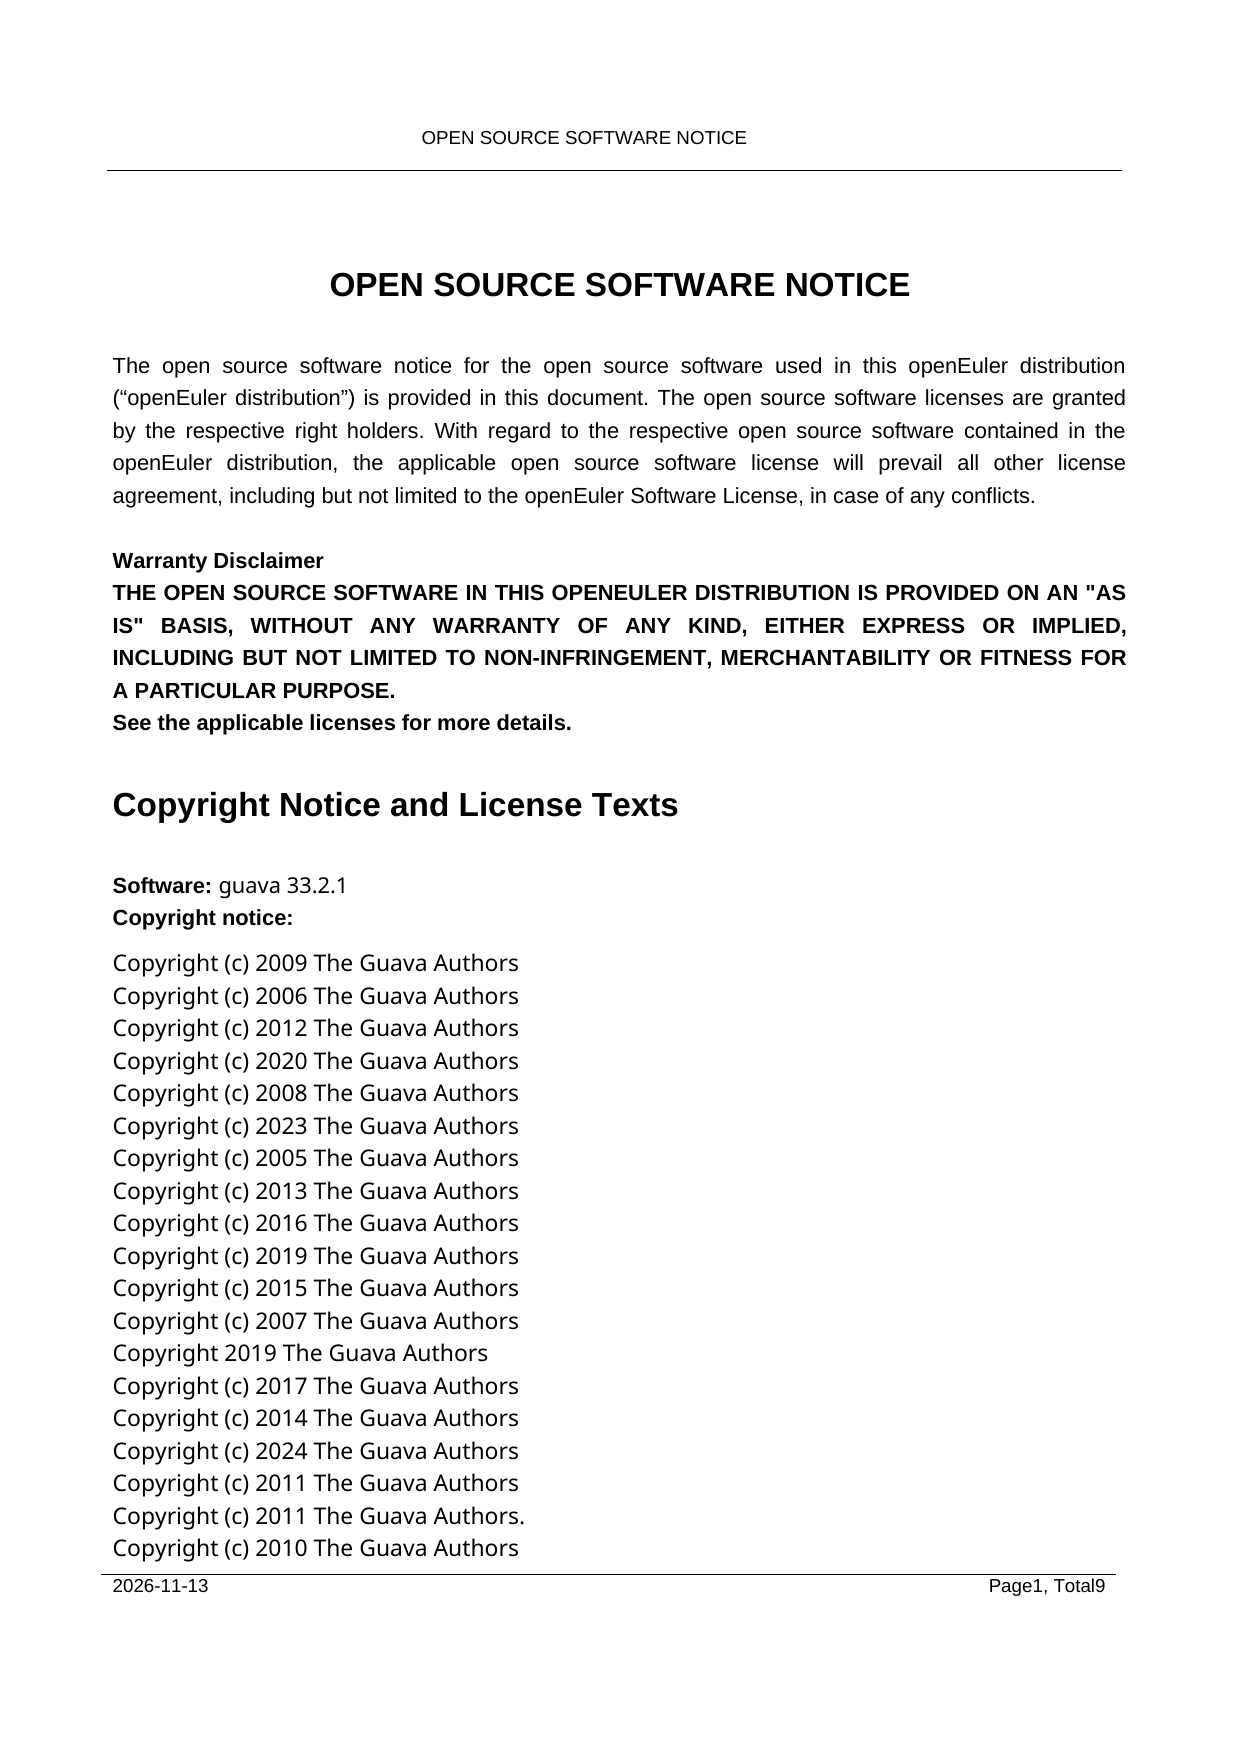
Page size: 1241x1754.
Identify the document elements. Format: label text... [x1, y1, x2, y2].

text The open source software notice for the open source software used in this openEuler distribution (“openEuler distribution”) is provided in this document. The open source software licenses are granted by the respective right holders. With regard to the respective open source software contained in the openEuler distribution, the applicable open source software license will prevail all other license agreement, including but not limited to the openEuler Software License, in case of any conflicts. [112, 349, 1128, 511]
text Copyright Notice and License Texts [112, 771, 1128, 836]
text OPEN SOURCE SOFTWARE NOTICE [112, 251, 1128, 316]
text THE OPEN SOURCE SOFTWARE IN THIS OPENEULER DISTRIBUTION IS PROVIDED ON AN "AS IS" BASIS, WITHOUT ANY WARRANTY OF ANY KIND, EITHER EXPRESS OR IMPLIED, INCLUDING BUT NOT LIMITED TO NON-INFRINGEMENT, MERCHANTABILITY OR FITNESS FOR A PARTICULAR PURPOSE. See the applicable licenses for more details. [112, 576, 1128, 739]
text Warranty Disclaimer [112, 544, 1128, 576]
text Copyright notice: [112, 901, 1128, 934]
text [112, 947, 1128, 1564]
title Software: guava 33.2.1 [112, 869, 1128, 901]
